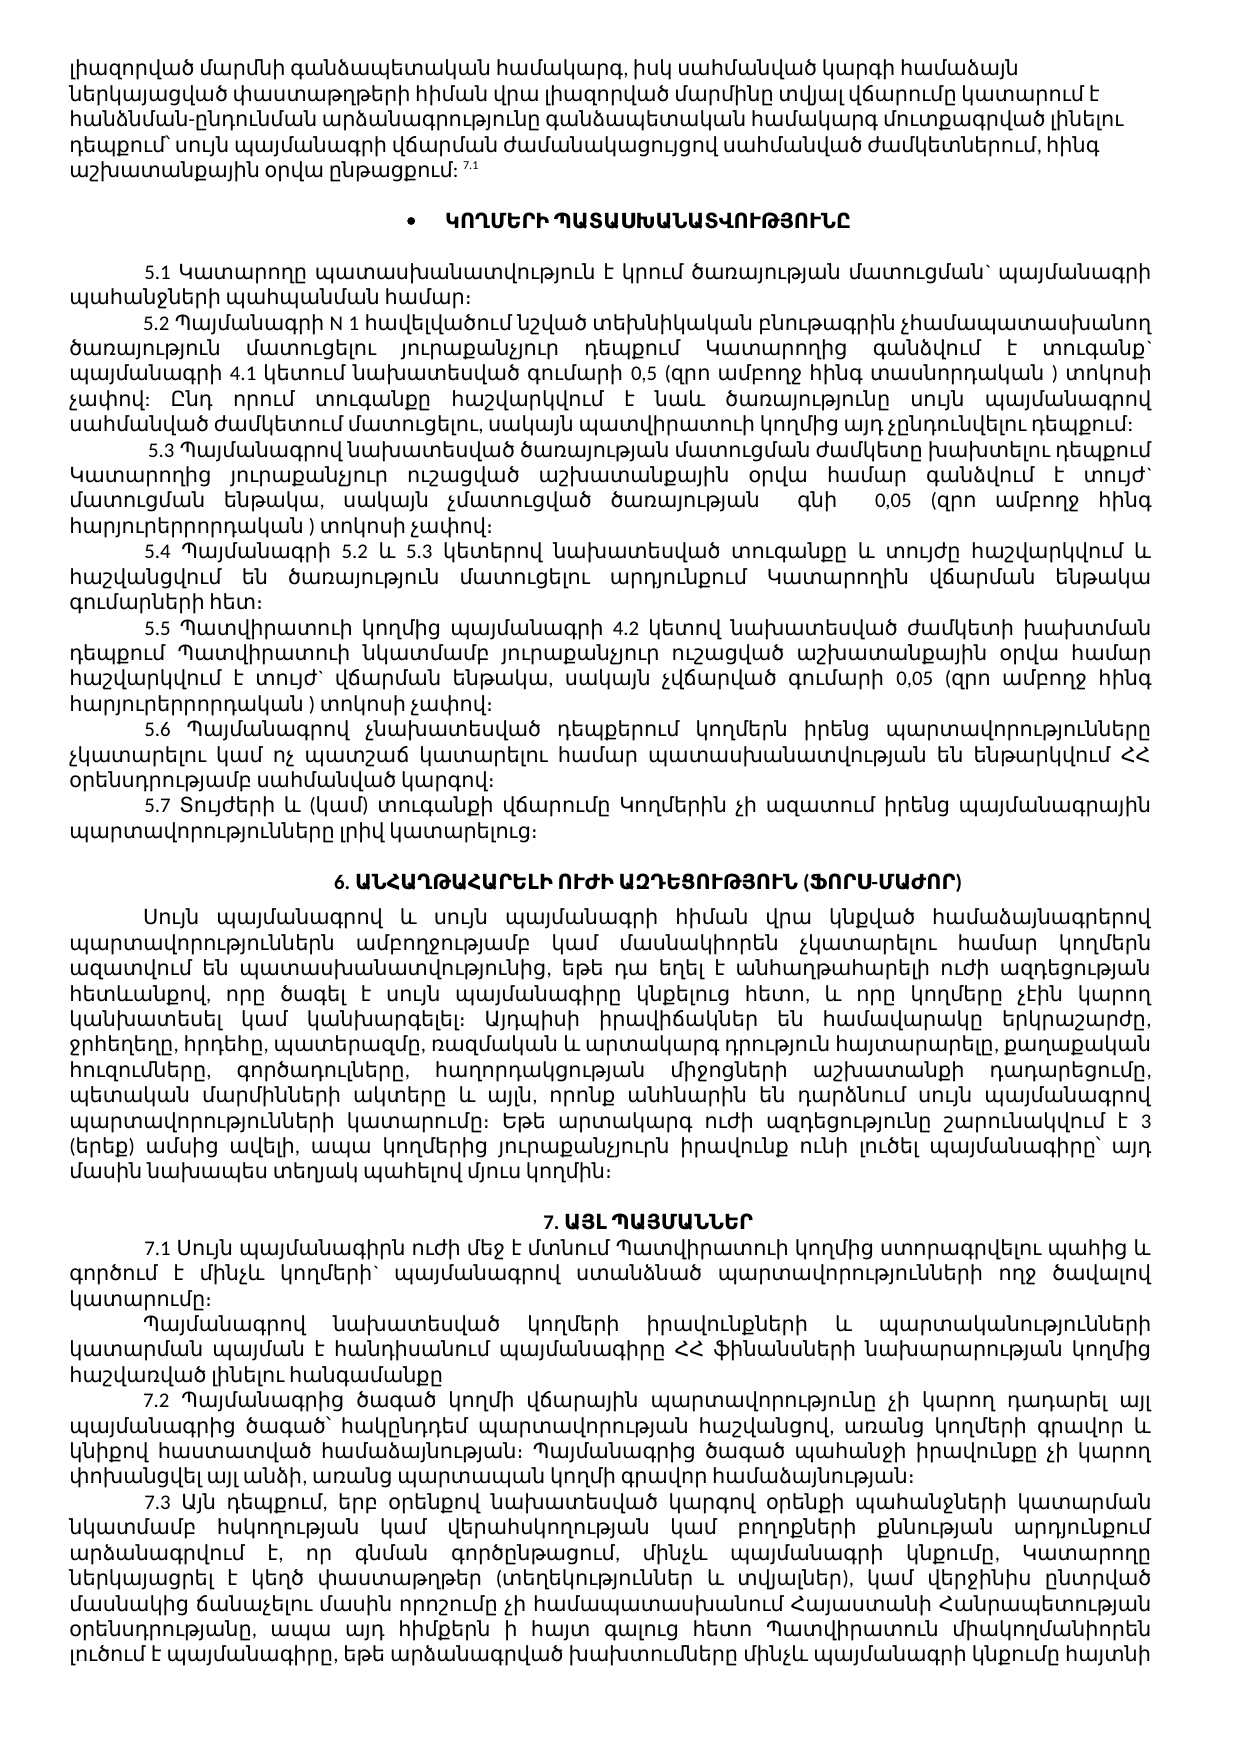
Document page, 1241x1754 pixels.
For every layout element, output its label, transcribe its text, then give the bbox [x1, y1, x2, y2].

text 5.4 Պայմանագրի 5.2 և 5.3 կետերով նախատեսված տուգանքը և տույժը հաշվարկվում և հաշվանցվում են ծառայություն մատուցելու արդյունքում Կատարողին վճարման ենթակա գումարների հետ։ [69, 538, 1152, 615]
text 6. ԱՆՀԱՂԹԱՀԱՐԵԼԻ ՈՒԺԻ ԱԶԴԵՑՈՒԹՅՈՒՆ (ՖՈՐՍ-ՄԱԺՈՐ) [69, 869, 1152, 894]
text 7. ԱՅԼ ՊԱՅՄԱՆՆԵՐ [69, 1209, 1152, 1235]
text 5.6 Պայմանագրով չնախատեսված դեպքերում կողմերն իրենց պարտավորությունները չկատարելու կամ ոչ պատշաճ կատարելու համար պատասխանատվության են ենթարկվում ՀՀ օրենսդրությամբ սահմանված կարգով։ [69, 716, 1152, 793]
text Սույն պայմանագրով և սույն պայմանագրի հիման վրա կնքված համաձայնագրերով պարտավորություններն ամբողջությամբ կամ մասնակիորեն չկատարելու համար կողմերն ազատվում են պատասխանատվությունից, եթե դա եղել է անհաղթահարելի ուժի ազդեցության հետևանքով, որը ծագել է սույն պայմանագիրը կնքելուց հետո, և որը կողմերը չէին կարող կանխատեսել կամ կանխարգելել։ Այդպիսի իրավիճակներ են համավարակը երկրաշարժը, ջրհեղեղը, հրդեհը, պատերազմը, ռազմական և արտակարգ դրություն հայտարարելը, քաղաքական հուզումները, գործադուլները, հաղորդակցության միջոցների աշխատանքի դադարեցումը, պետական մարմինների ակտերը և այլն, որոնք անհնարին են դարձնում սույն պայմանագրով պարտավորությունների կատարումը։ Եթե արտակարգ ուժի ազդեցությունը շարունակվում է 3 (երեք) ամսից ավելի, ապա կողմերից յուրաքանչյուրն իրավունք ունի լուծել պայմանագիրը՝ այդ մասին նախապես տեղյակ պահելով մյուս կողմին։ [69, 904, 1152, 1184]
text 5.5 Պատվիրատուի կողմից պայմանագրի 4.2 կետով նախատեսված ժամկետի խախտման դեպքում Պատվիրատուի նկատմամբ յուրաքանչյուր ուշացված աշխատանքային օրվա համար հաշվարկվում է տույժ` վճարման ենթակա, սակայն չվճարված գումարի 0,05 (զրո ամբողջ հինգ հարյուրերրորդական ) տոկոսի չափով։ [69, 615, 1152, 716]
text 5.1 Կատարողը պատասխանատվություն է կրում ծառայության մատուցման` պայմանագրի պահանջների պահպանման համար։ [69, 259, 1152, 310]
text 5.3 Պայմանագրով նախատեսված ծառայության մատուցման ժամկետը խախտելու դեպքում Կատարողից յուրաքանչյուր ուշացված աշխատանքային օրվա համար գանձվում է տույժ` մատուցման ենթակա, սակայն չմատուցված ծառայության գնի 0,05 (զրո ամբողջ հինգ հարյուրերրորդական ) տոկոսի չափով։ [69, 437, 1152, 538]
text 7.1 Սույն պայմանագիրն ուժի մեջ է մտնում Պատվիրատուի կողմից ստորագրվելու պահից և գործում է մինչև կողմերի` պայմանագրով ստանձնած պարտավորությունների ողջ ծավալով կատարումը։ [69, 1235, 1152, 1311]
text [69, 1489, 1152, 1667]
list ԿՈՂՄԵՐԻ ՊԱՏԱՍԽԱՆԱՏՎՈՒԹՅՈՒՆԸ [107, 208, 1152, 233]
text 5.2 Պայմանագրի N 1 հավելվածում նշված տեխնիկական բնութագրին չհամապատասխանող ծառայություն մատուցելու յուրաքանչյուր դեպքում Կատարողից գանձվում է տուգանք` պայմանագրի 4.1 կետում նախատեսված գումարի 0,5 (զրո ամբողջ հինգ տասնորդական ) տոկոսի չափով: Ընդ որում տուգանքը հաշվարկվում է նաև ծառայությունը սույն պայմանագրով սահմանված ժամկետում մատուցելու, սակայն պատվիրատուի կողմից այդ չընդունվելու դեպքում: [69, 310, 1152, 437]
text 5.7 Տույժերի և (կամ) տուգանքի վճարումը Կողմերին չի ազատում իրենց պայմանագրային պարտավորությունները լրիվ կատարելուց։ [69, 793, 1152, 843]
text 7.2 Պայմանագրից ծագած կողմի վճարային պարտավորությունը չի կարող դադարել այլ պայմանագրից ծագած՝ հակընդդեմ պարտավորության հաշվանցով, առանց կողմերի գրավոր և կնիքով հաստատված համաձայնության։ Պայմանագրից ծագած պահանջի իրավունքը չի կարող փոխանցվել այլ անձի, առանց պարտապան կողմի գրավոր համաձայնության։ [69, 1387, 1152, 1489]
text Պայմանագրով նախատեսված կողմերի իրավունքների և պարտականությունների կատարման պայման է հանդիսանում պայմանագիրը ՀՀ ֆինանսների նախարարության կողմից հաշվառված լինելու հանգամանքը [69, 1311, 1152, 1387]
